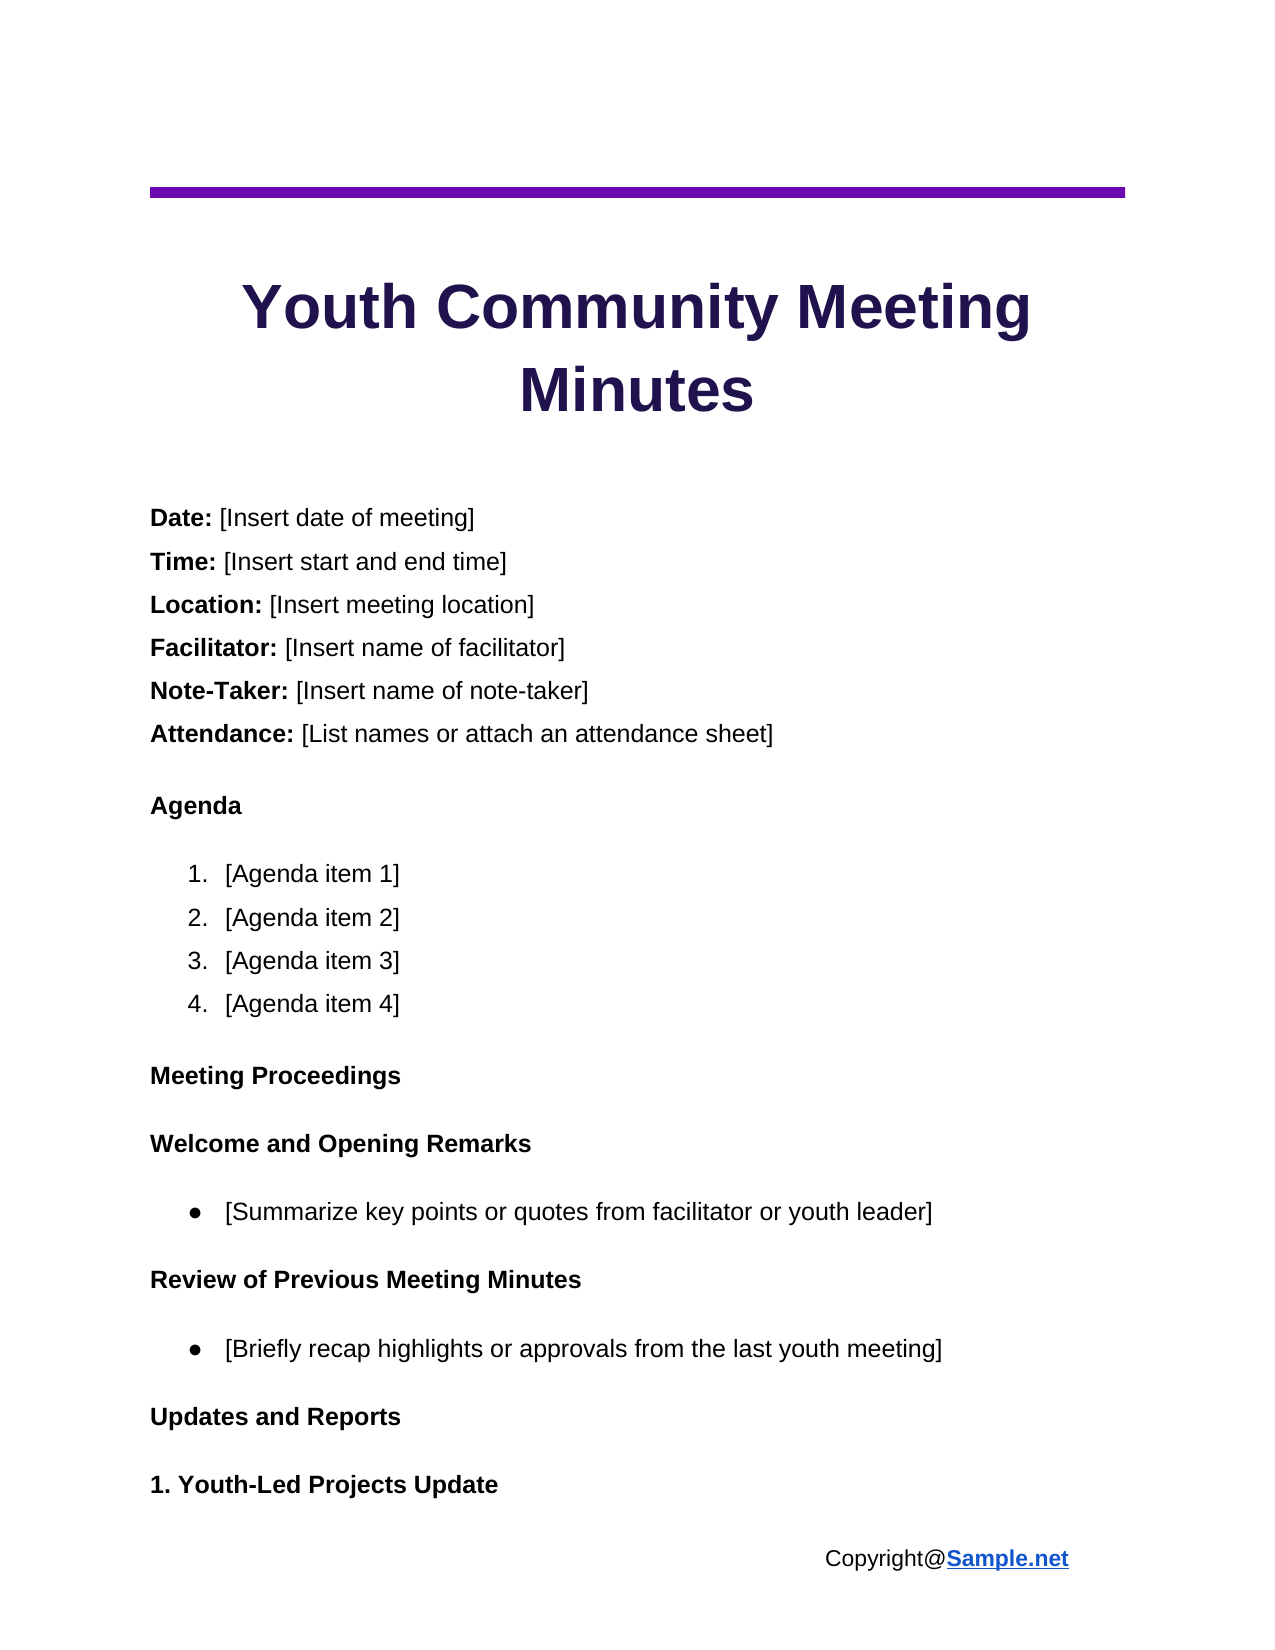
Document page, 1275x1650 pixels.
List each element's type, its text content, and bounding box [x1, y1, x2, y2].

subtitle Review of Previous Meeting Minutes [150, 1266, 1125, 1294]
text Date: [Insert date of meeting] Time: [Insert start and end time] Location: [Insert meeting location] Facilitator: [Insert name of facilitator] Note-Taker: [Insert name of note-taker] Attendance: [List names or attach an attendance sheet] [150, 460, 1125, 748]
text 1. Youth-Led Projects Update [150, 1470, 1125, 1499]
subtitle Updates and Reports [150, 1402, 1125, 1431]
list [Agenda item 2] [187, 903, 1125, 931]
list [Agenda item 4] [187, 989, 1125, 1018]
subtitle Meeting Proceedings [150, 1061, 1125, 1090]
list [Briefly recap highlights or approvals from the last youth meeting] [187, 1334, 1125, 1362]
list [Agenda item 1] [187, 859, 1125, 888]
list [Agenda item 3] [187, 946, 1125, 974]
subtitle Agenda [150, 791, 1125, 820]
list [Summarize key points or quotes from facilitator or youth leader] [187, 1197, 1125, 1226]
subtitle Welcome and Opening Remarks [150, 1129, 1125, 1158]
picture [150, 187, 1125, 198]
subtitle Youth Community Meeting Minutes [150, 198, 1125, 424]
